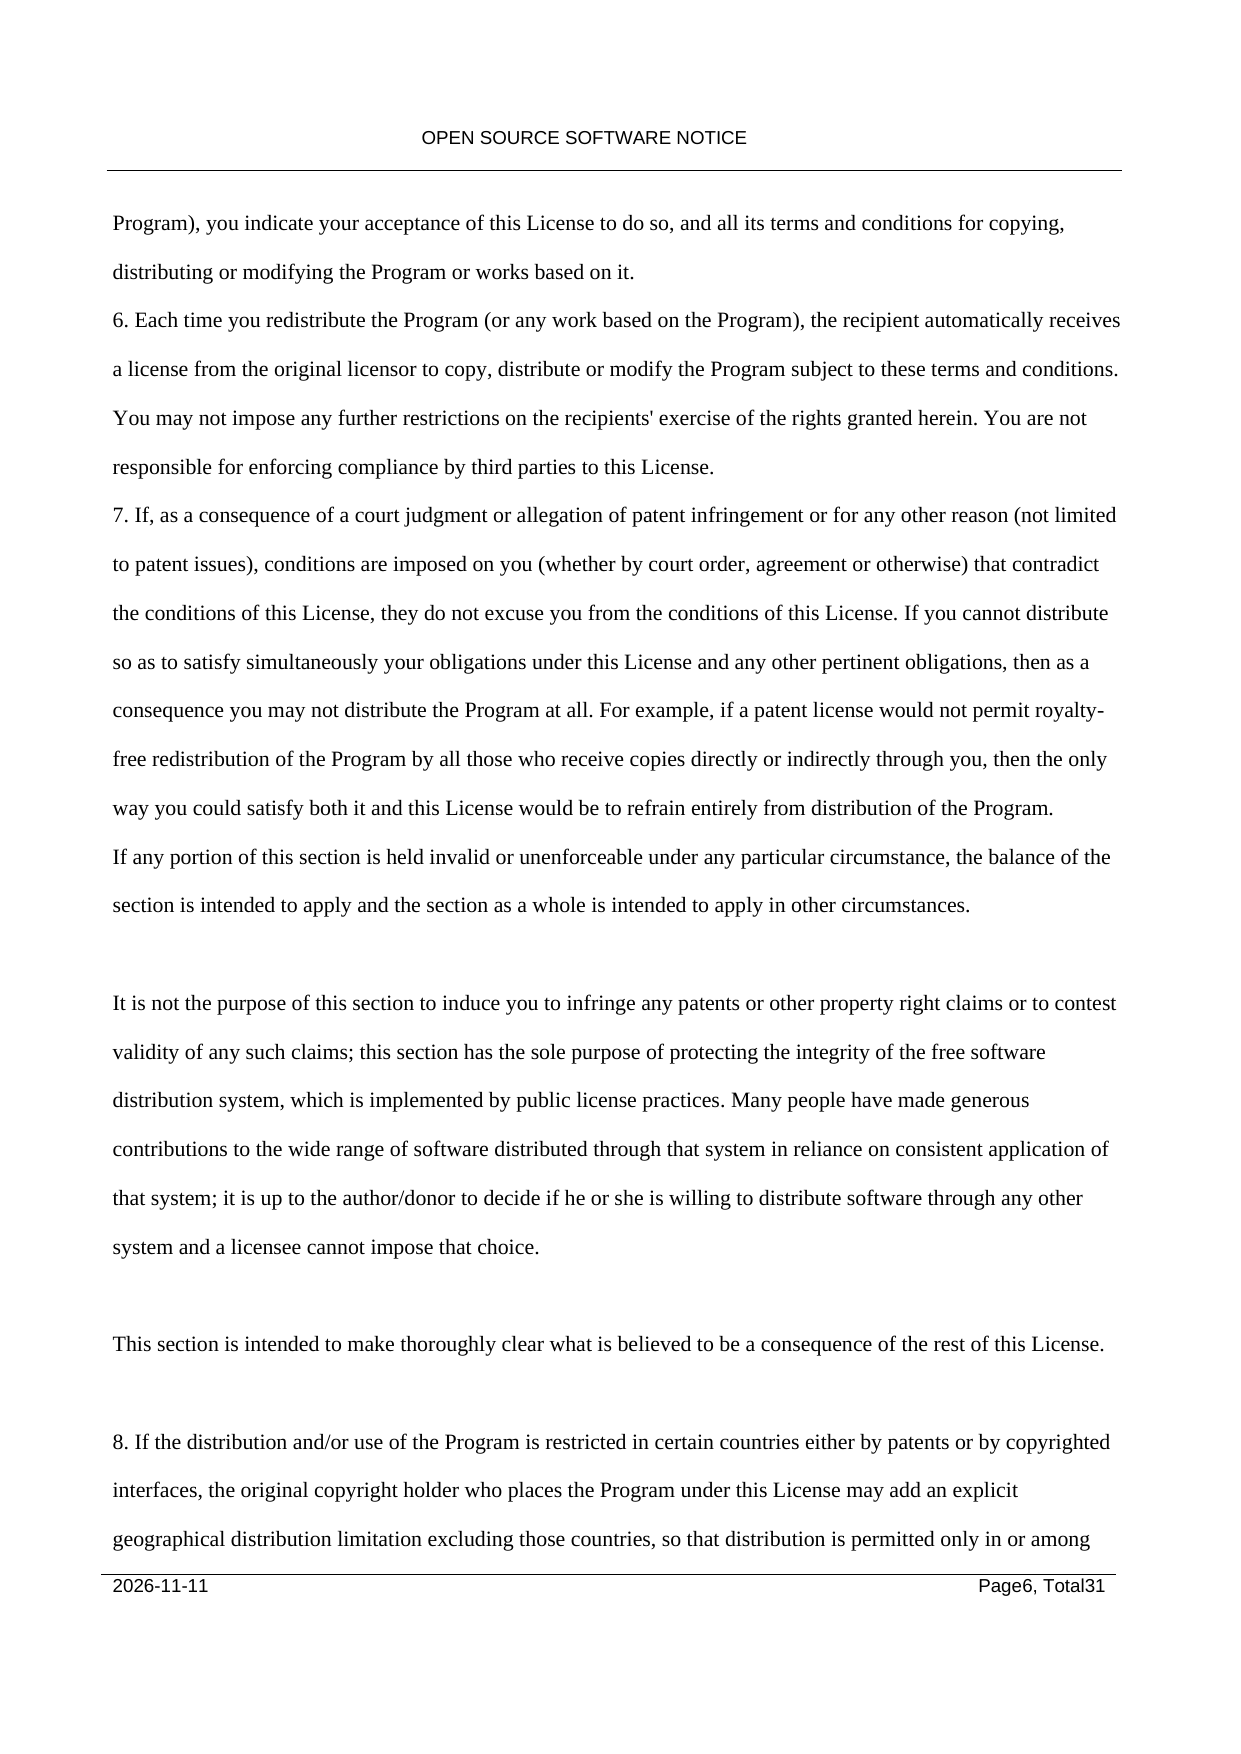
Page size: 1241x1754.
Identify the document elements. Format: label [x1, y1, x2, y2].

text [112, 206, 1128, 1555]
